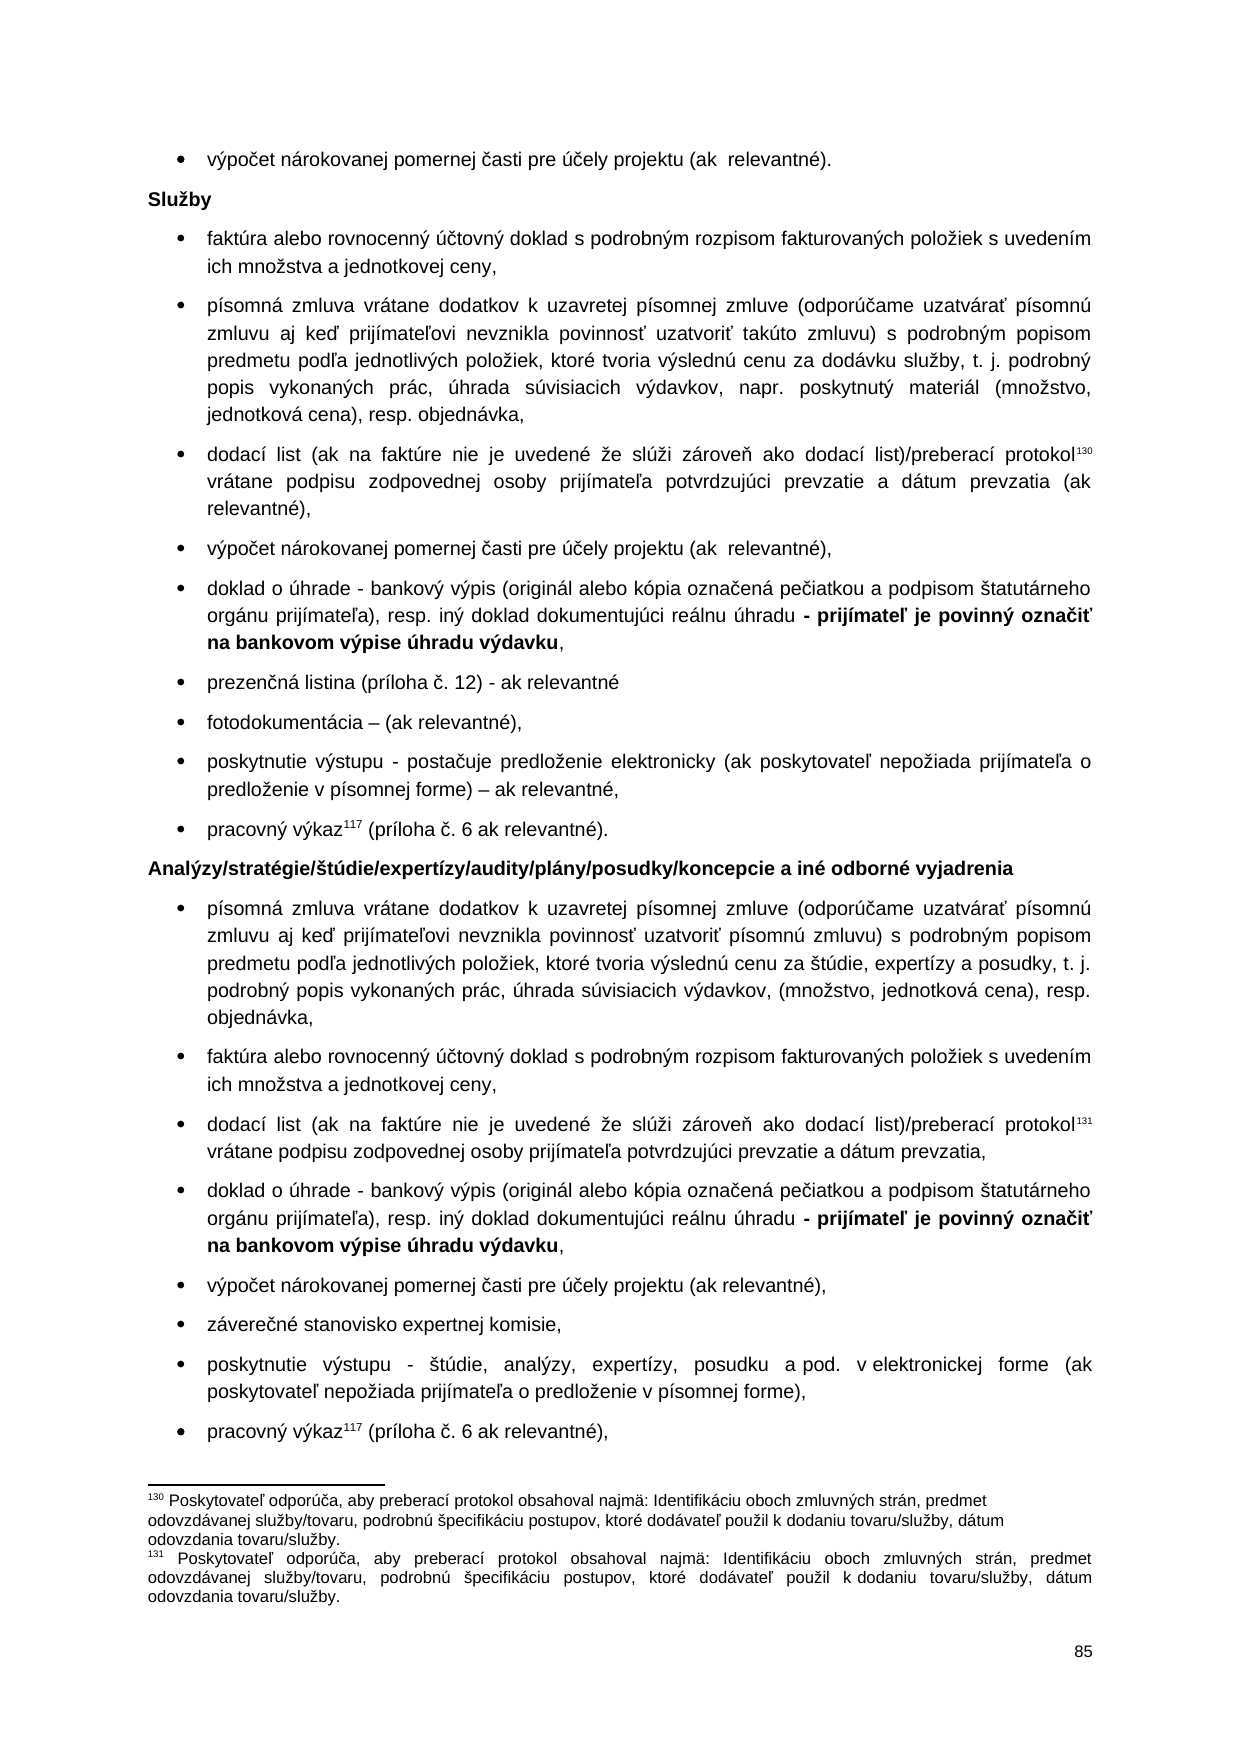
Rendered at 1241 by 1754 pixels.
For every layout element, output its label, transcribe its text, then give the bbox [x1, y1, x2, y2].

text Analýzy/stratégie/štúdie/expertízy/audity/plány/posudky/koncepcie a iné odborné vyjadrenia [148, 857, 1092, 880]
list záverečné stanovisko expertnej komisie, [177, 1313, 1092, 1336]
list poskytnutie výstupu - štúdie, analýzy, expertízy, posudku a pod. v elektronickej forme (ak poskytovateľ nepožiada prijímateľa o predloženie v písomnej forme), [177, 1353, 1092, 1403]
text Služby [148, 187, 1092, 210]
list výpočet nárokovanej pomernej časti pre účely projektu (ak relevantné). [177, 148, 1092, 171]
list prezenčná listina (príloha č. 12) - ak relevantné [177, 671, 1092, 694]
list doklad o úhrade - bankový výpis (originál alebo kópia označená pečiatkou a podpisom štatutárneho orgánu prijímateľa), resp. iný doklad dokumentujúci reálnu úhradu - prijímateľ je povinný označiť na bankovom výpise úhradu výdavku, [177, 577, 1092, 654]
list faktúra alebo rovnocenný účtovný doklad s podrobným rozpisom fakturovaných položiek s uvedením ich množstva a jednotkovej ceny, [177, 1045, 1092, 1095]
list poskytnutie výstupu - postačuje predloženie elektronicky (ak poskytovateľ nepožiada prijímateľa o predloženie v písomnej forme) – ak relevantné, [177, 750, 1092, 800]
list pracovný výkaz117 (príloha č. 6 ak relevantné). [177, 817, 1092, 840]
list dodací list (ak na faktúre nie je uvedené že slúži zároveň ako dodací list)/preberací protokol vrátane podpisu zodpovednej osoby prijímateľa potvrdzujúci prevzatie a dátum prevzatia (ak relevantné), [177, 443, 1092, 520]
list dodací list (ak na faktúre nie je uvedené že slúži zároveň ako dodací list)/preberací protokol vrátane podpisu zodpovednej osoby prijímateľa potvrdzujúci prevzatie a dátum prevzatia, [177, 1112, 1092, 1162]
list výpočet nárokovanej pomernej časti pre účely projektu (ak relevantné), [177, 1273, 1092, 1296]
list doklad o úhrade - bankový výpis (originál alebo kópia označená pečiatkou a podpisom štatutárneho orgánu prijímateľa), resp. iný doklad dokumentujúci reálnu úhradu - prijímateľ je povinný označiť na bankovom výpise úhradu výdavku, [177, 1179, 1092, 1257]
list faktúra alebo rovnocenný účtovný doklad s podrobným rozpisom fakturovaných položiek s uvedením ich množstva a jednotkovej ceny, [177, 227, 1092, 277]
list písomná zmluva vrátane dodatkov k uzavretej písomnej zmluve (odporúčame uzatvárať písomnú zmluvu aj keď prijímateľovi nevznikla povinnosť uzatvoriť takúto zmluvu) s podrobným popisom predmetu podľa jednotlivých položiek, ktoré tvoria výslednú cenu za dodávku služby, t. j. podrobný popis vykonaných prác, úhrada súvisiacich výdavkov, napr. poskytnutý materiál (množstvo, jednotková cena), resp. objednávka, [177, 294, 1092, 426]
list výpočet nárokovanej pomernej časti pre účely projektu (ak relevantné), [177, 537, 1092, 560]
list fotodokumentácia – (ak relevantné), [177, 711, 1092, 733]
list písomná zmluva vrátane dodatkov k uzavretej písomnej zmluve (odporúčame uzatvárať písomnú zmluvu aj keď prijímateľovi nevznikla povinnosť uzatvoriť písomnú zmluvu) s podrobným popisom predmetu podľa jednotlivých položiek, ktoré tvoria výslednú cenu za štúdie, expertízy a posudky, t. j. podrobný popis vykonaných prác, úhrada súvisiacich výdavkov, (množstvo, jednotková cena), resp. objednávka, [177, 897, 1092, 1028]
list pracovný výkaz117 (príloha č. 6 ak relevantné), [177, 1420, 1092, 1443]
